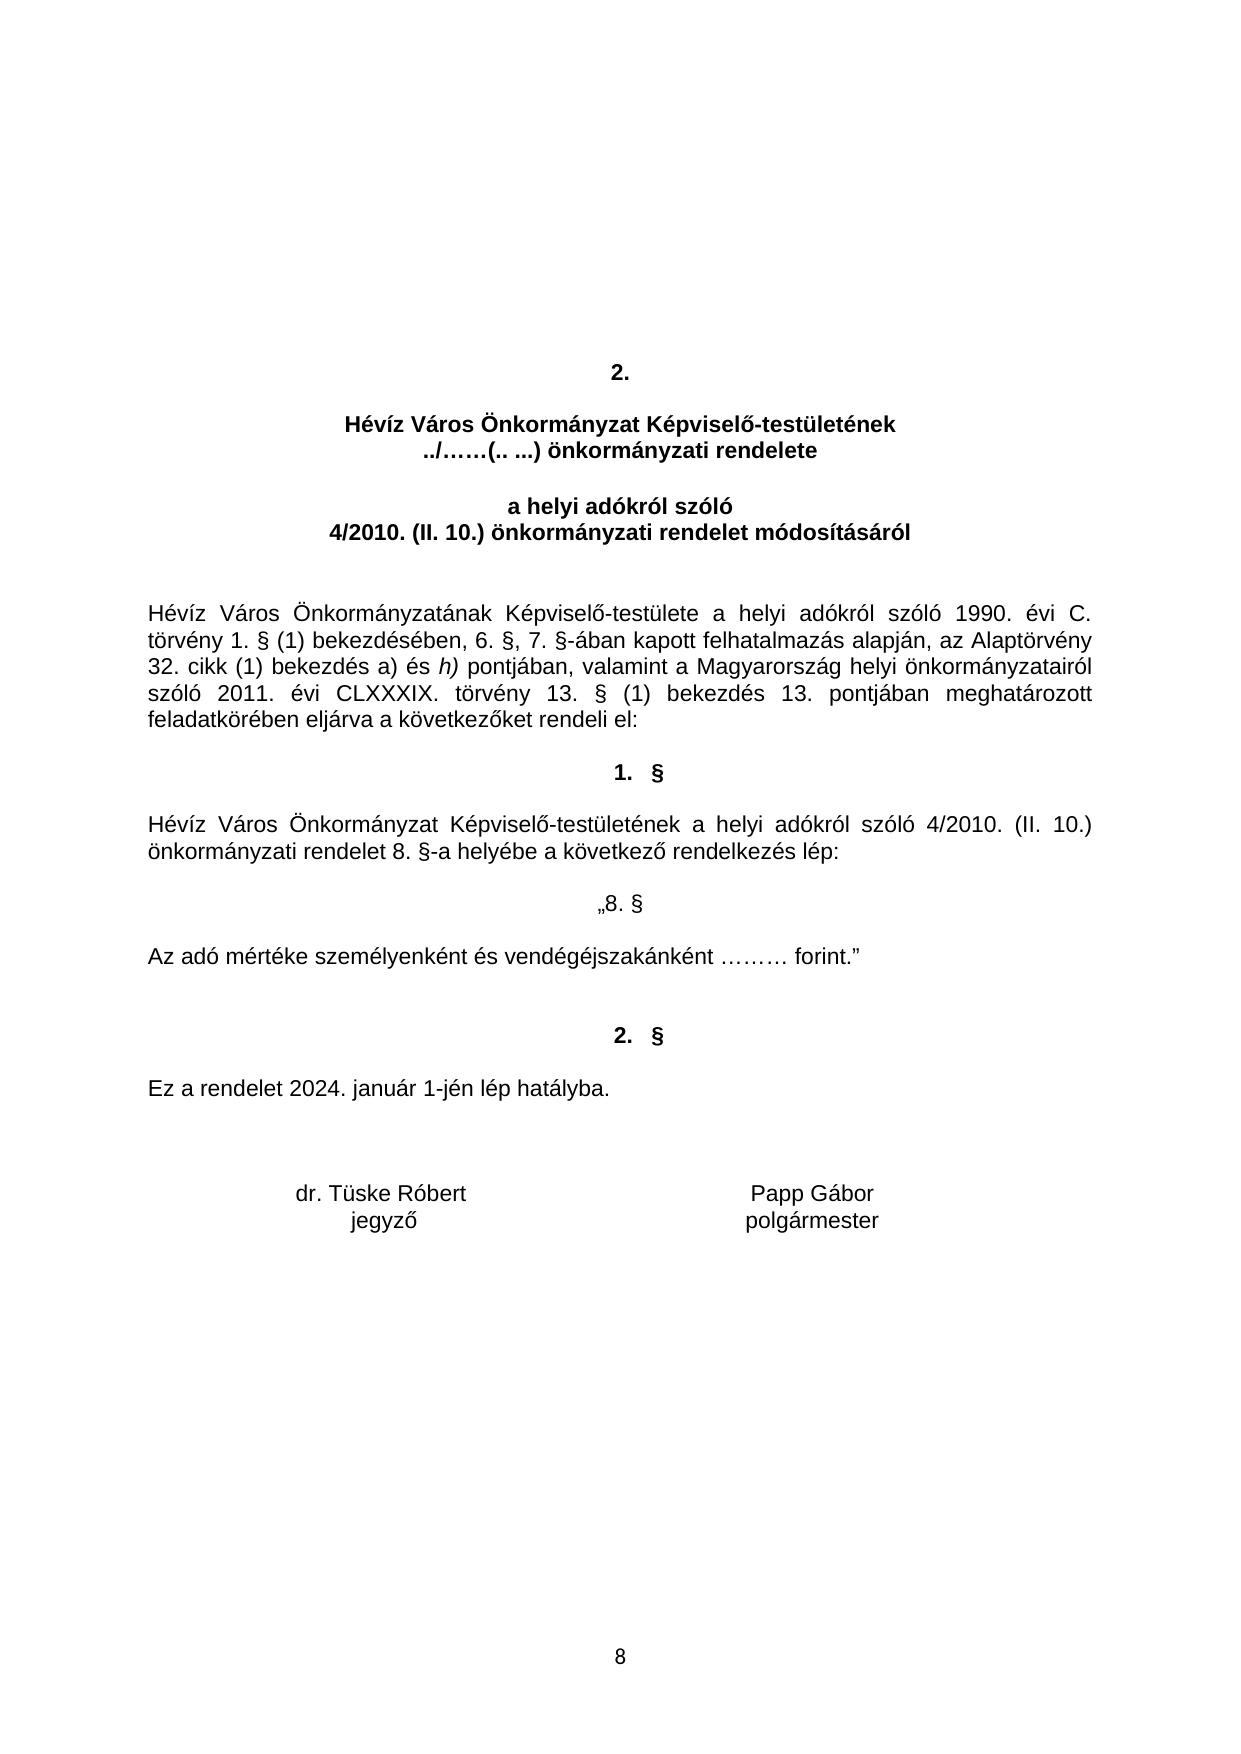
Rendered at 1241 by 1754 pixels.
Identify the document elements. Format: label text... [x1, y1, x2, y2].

subtitle Hévíz Város Önkormányzat Képviselő-testületének [148, 411, 1093, 437]
text Hévíz Város Önkormányzat Képviselő-testületének a helyi adókról szóló 4/2010. (II. 10.) önkormányzati rendelet 8. §-a helyébe a következő rendelkezés lép: [148, 811, 1093, 864]
list § [185, 1022, 1093, 1048]
text dr. Tüske Róbert Papp Gábor [148, 1180, 1093, 1207]
text „8. § [148, 890, 1093, 917]
list § [185, 758, 1093, 785]
text Hévíz Város Önkormányzatának Képviselő-testülete a helyi adókról szóló 1990. évi C. törvény 1. § (1) bekezdésében, 6. §, 7. §-ában kapott felhatalmazás alapján, az Alaptörvény 32. cikk (1) bekezdés a) és h) pontjában, valamint a Magyarország helyi önkormányzatairól szóló 2011. évi CLXXXIX. törvény 13. § (1) bekezdés 13. pontjában meghatározott feladatkörében eljárva a következőket rendeli el: [148, 600, 1093, 732]
subtitle 4/2010. (II. 10.) önkormányzati rendelet módosításáról [148, 519, 1093, 545]
subtitle a helyi adókról szóló [148, 493, 1093, 519]
text Az adó mértéke személyenként és vendégéjszakánként ……… forint.” [148, 943, 1093, 969]
text 2. [148, 358, 1093, 385]
text Ez a rendelet 2024. január 1-jén lép hatályba. [148, 1075, 1093, 1101]
subtitle ../……(.. ...) önkormányzati rendelete [148, 437, 1093, 464]
text jegyző polgármester [148, 1207, 1093, 1233]
